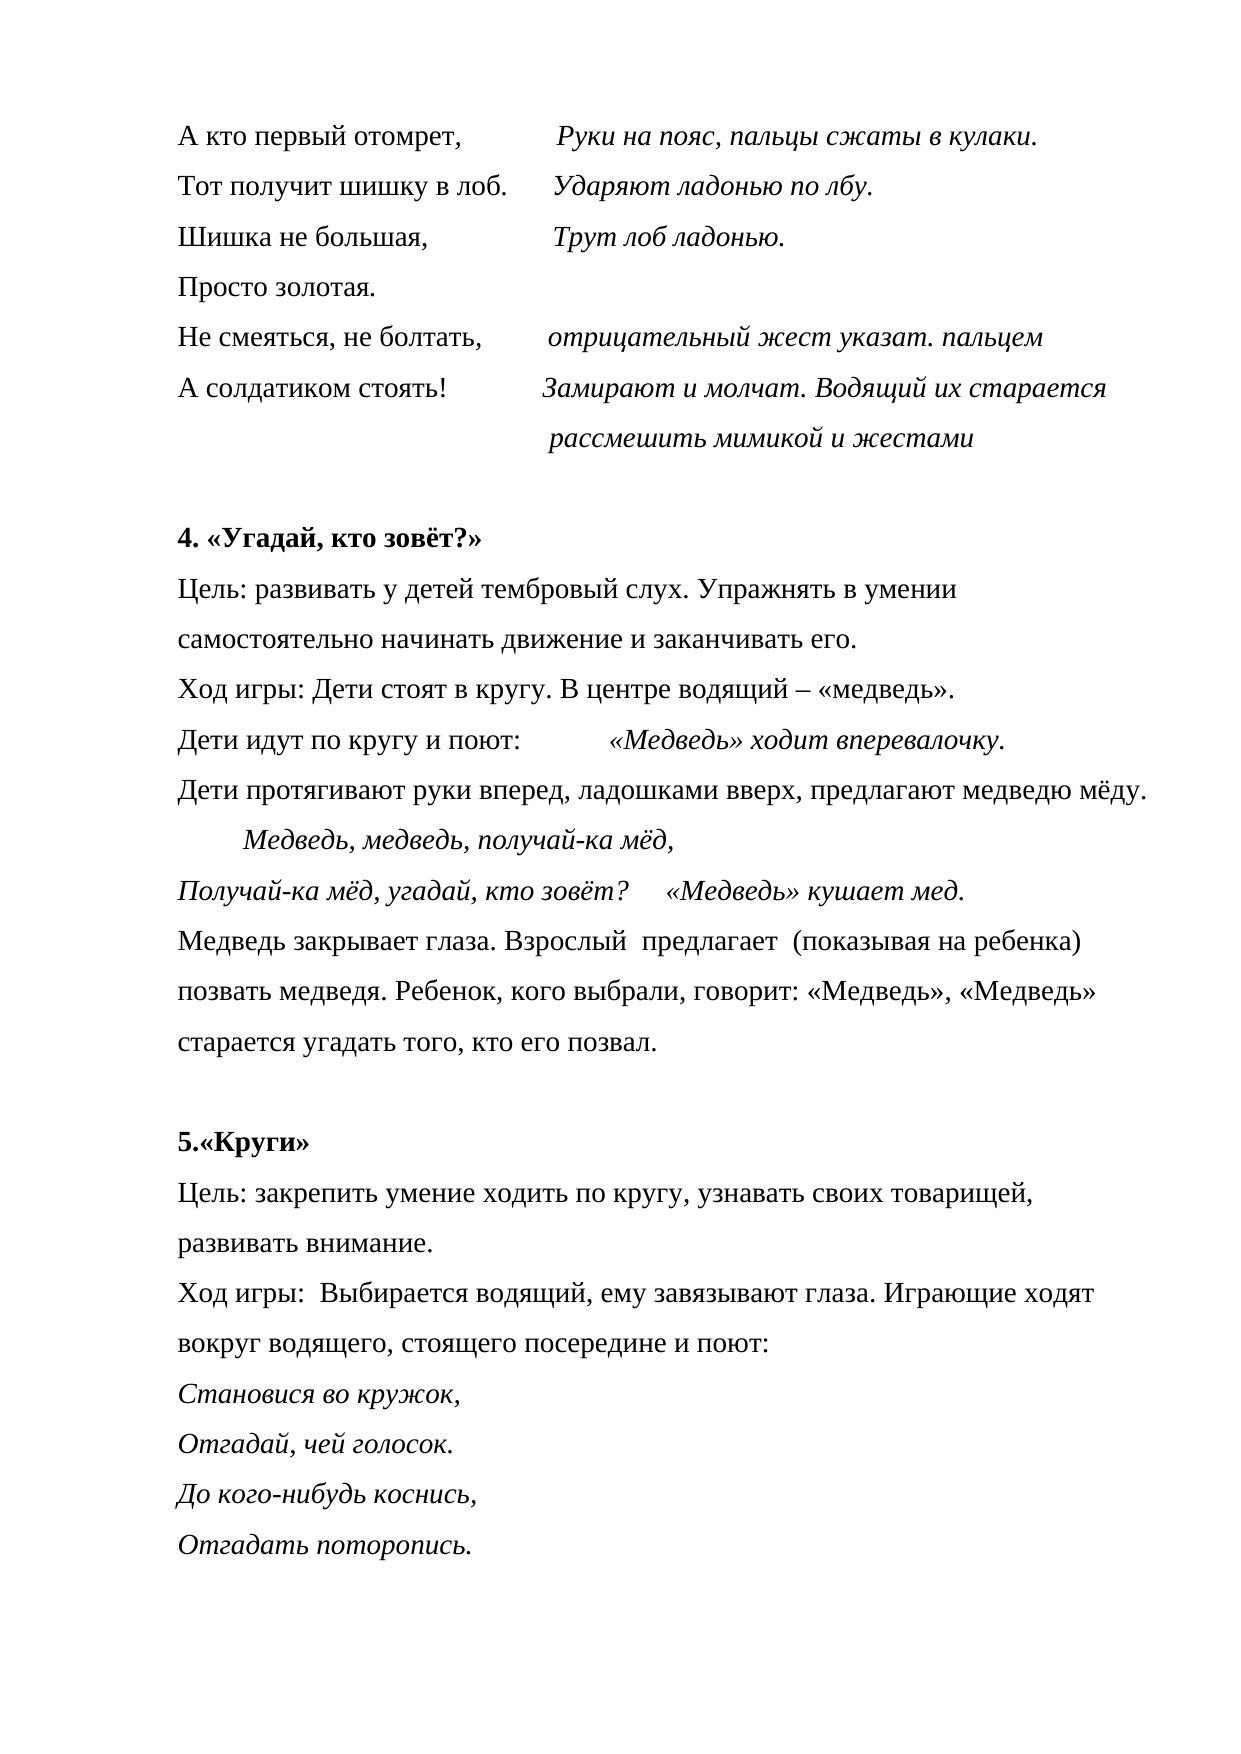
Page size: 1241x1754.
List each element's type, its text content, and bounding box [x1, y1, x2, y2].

text Цель: закрепить умение ходить по кругу, узнавать своих товарищей, развивать внимание. [177, 1175, 1152, 1258]
text Просто золотая. [177, 269, 1152, 303]
text Дети протягивают руки вперед, ладошками вверх, предлагают медведю мёду. [177, 772, 1152, 806]
text 4. «Угадай, кто зовёт?» [177, 521, 1152, 554]
text А солдатиком стоять! Замирают и молчат. Водящий их старается [177, 370, 1152, 403]
text Отгадать поторопись. [177, 1527, 1152, 1560]
text рассмешить мимикой и жестами [177, 420, 1152, 453]
text До кого-нибудь коснись, [177, 1477, 1152, 1510]
text 5.«Круги» [177, 1124, 1152, 1158]
text Ход игры: Дети стоят в кругу. В центре водящий – «медведь». [177, 672, 1152, 705]
text А кто первый отомрет, Руки на пояс, пальцы сжаты в кулаки. [177, 118, 1152, 152]
text Становися во кружок, [177, 1376, 1152, 1409]
text Дети идут по кругу и поют: «Медведь» ходит вперевалочку. [177, 722, 1152, 755]
text Отгадай, чей голосок. [177, 1426, 1152, 1460]
text Шишка не большая, Трут лоб ладонью. [177, 219, 1152, 252]
text Цель: развивать у детей тембровый слух. Упражнять в умении самостоятельно начинать движение и заканчивать его. [177, 571, 1152, 655]
text Медведь закрывает глаза. Взрослый предлагает (показывая на ребенка) позвать медведя. Ребенок, кого выбрали, говорит: «Медведь», «Медведь» старается угадать того, кто его позвал. [177, 923, 1152, 1057]
text Ход игры: Выбирается водящий, ему завязывают глаза. Играющие ходят вокруг водящего, стоящего посередине и поют: [177, 1275, 1152, 1359]
text Не смеяться, не болтать, отрицательный жест указат. пальцем [177, 319, 1152, 353]
text Тот получит шишку в лоб. Ударяют ладонью по лбу. [177, 168, 1152, 202]
text Медведь, медведь, получай-ка мёд, [177, 822, 1152, 856]
text Получай-ка мёд, угадай, кто зовёт? «Медведь» кушает мед. [177, 873, 1152, 906]
